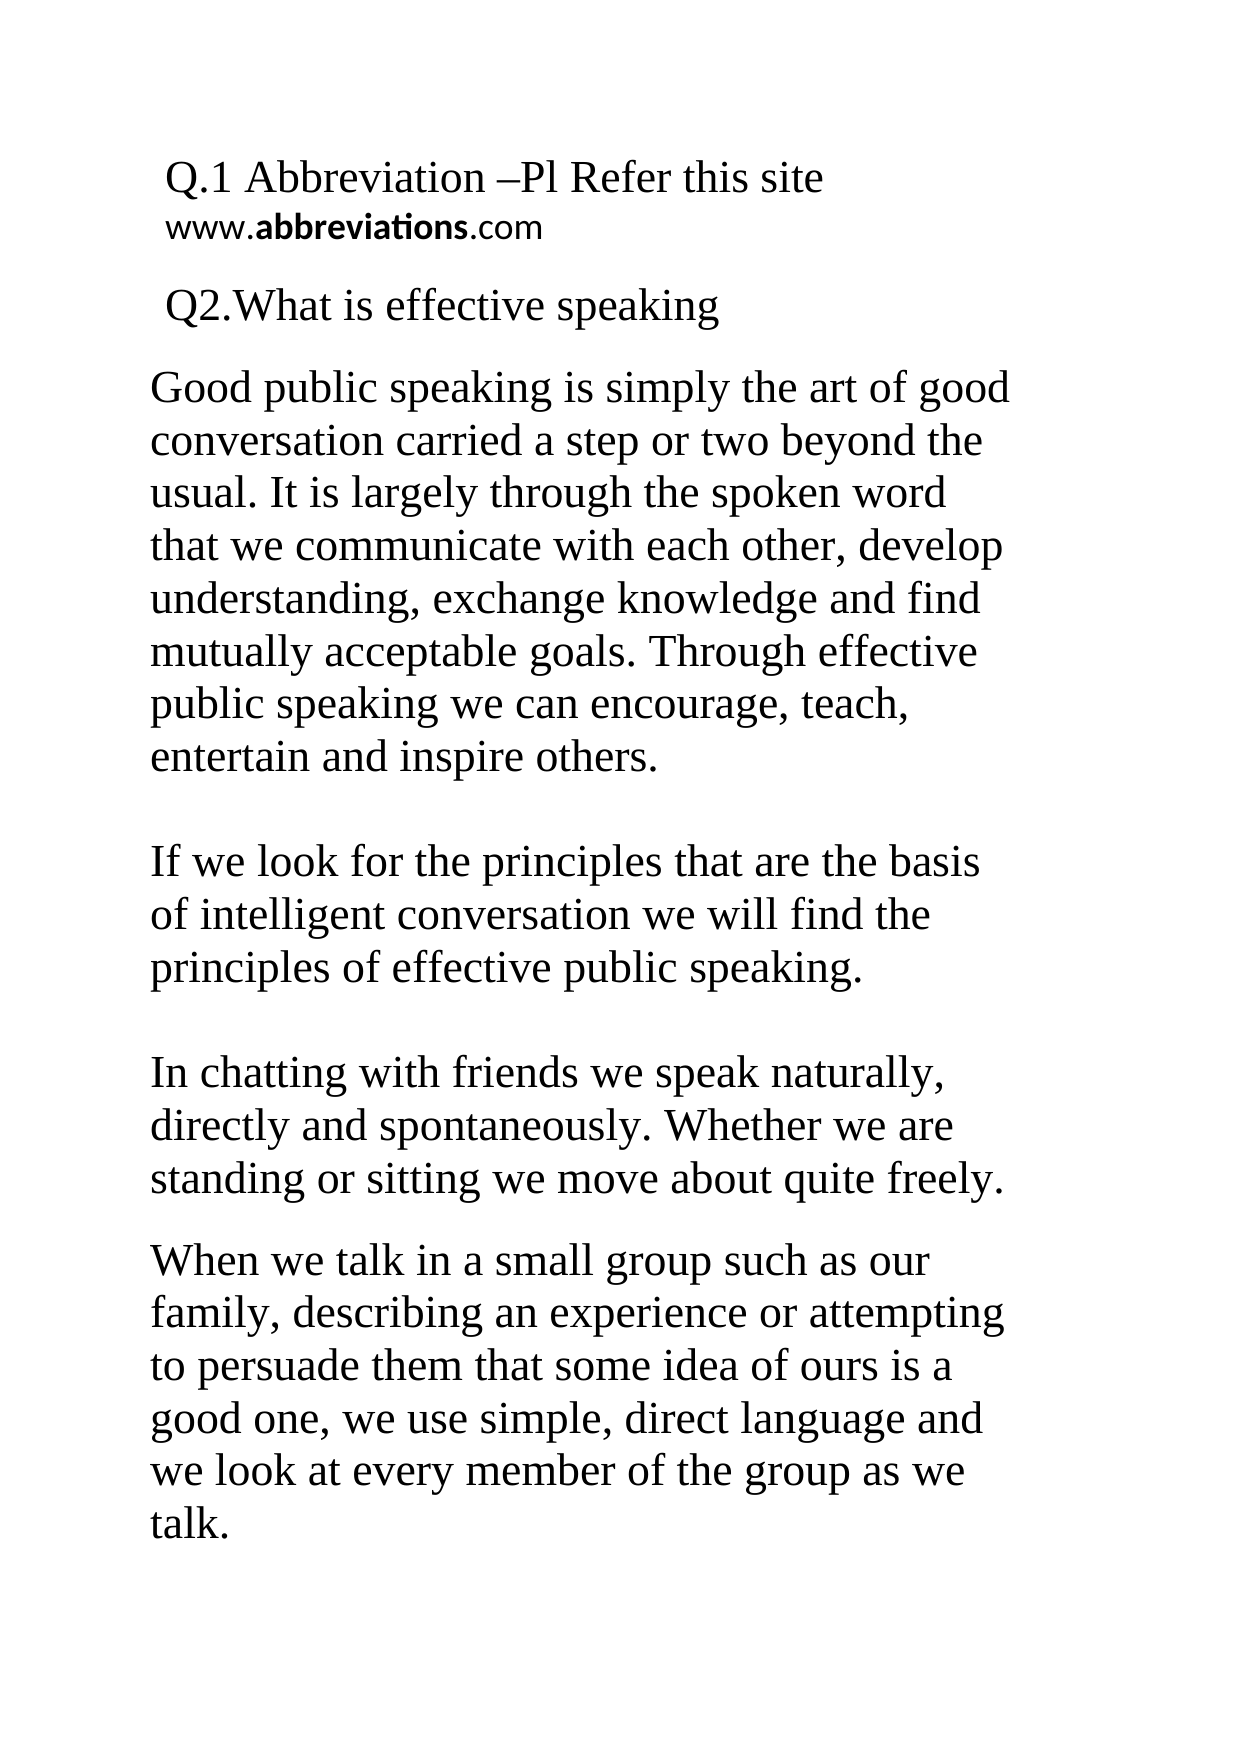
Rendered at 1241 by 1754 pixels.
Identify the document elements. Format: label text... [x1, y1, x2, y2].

text Good public speaking is simply the art of good conversation carried a step or two beyond the usual. It is largely through the spoken word that we communicate with each other, develop understanding, exchange knowledge and find mutually acceptable goals. Through effective public speaking we can encourage, teach, entertain and inspire others. If we look for the principles that are the basis of intelligent conversation we will find the principles of effective public speaking. In chatting with friends we speak naturally, directly and spontaneously. Whether we are standing or sitting we move about quite freely. [150, 359, 1015, 1203]
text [150, 1232, 1015, 1601]
table_header Q.1 Abbreviation –Pl Refer this site www.abbreviations.com Q2.What is effective speaking [150, 150, 1090, 330]
